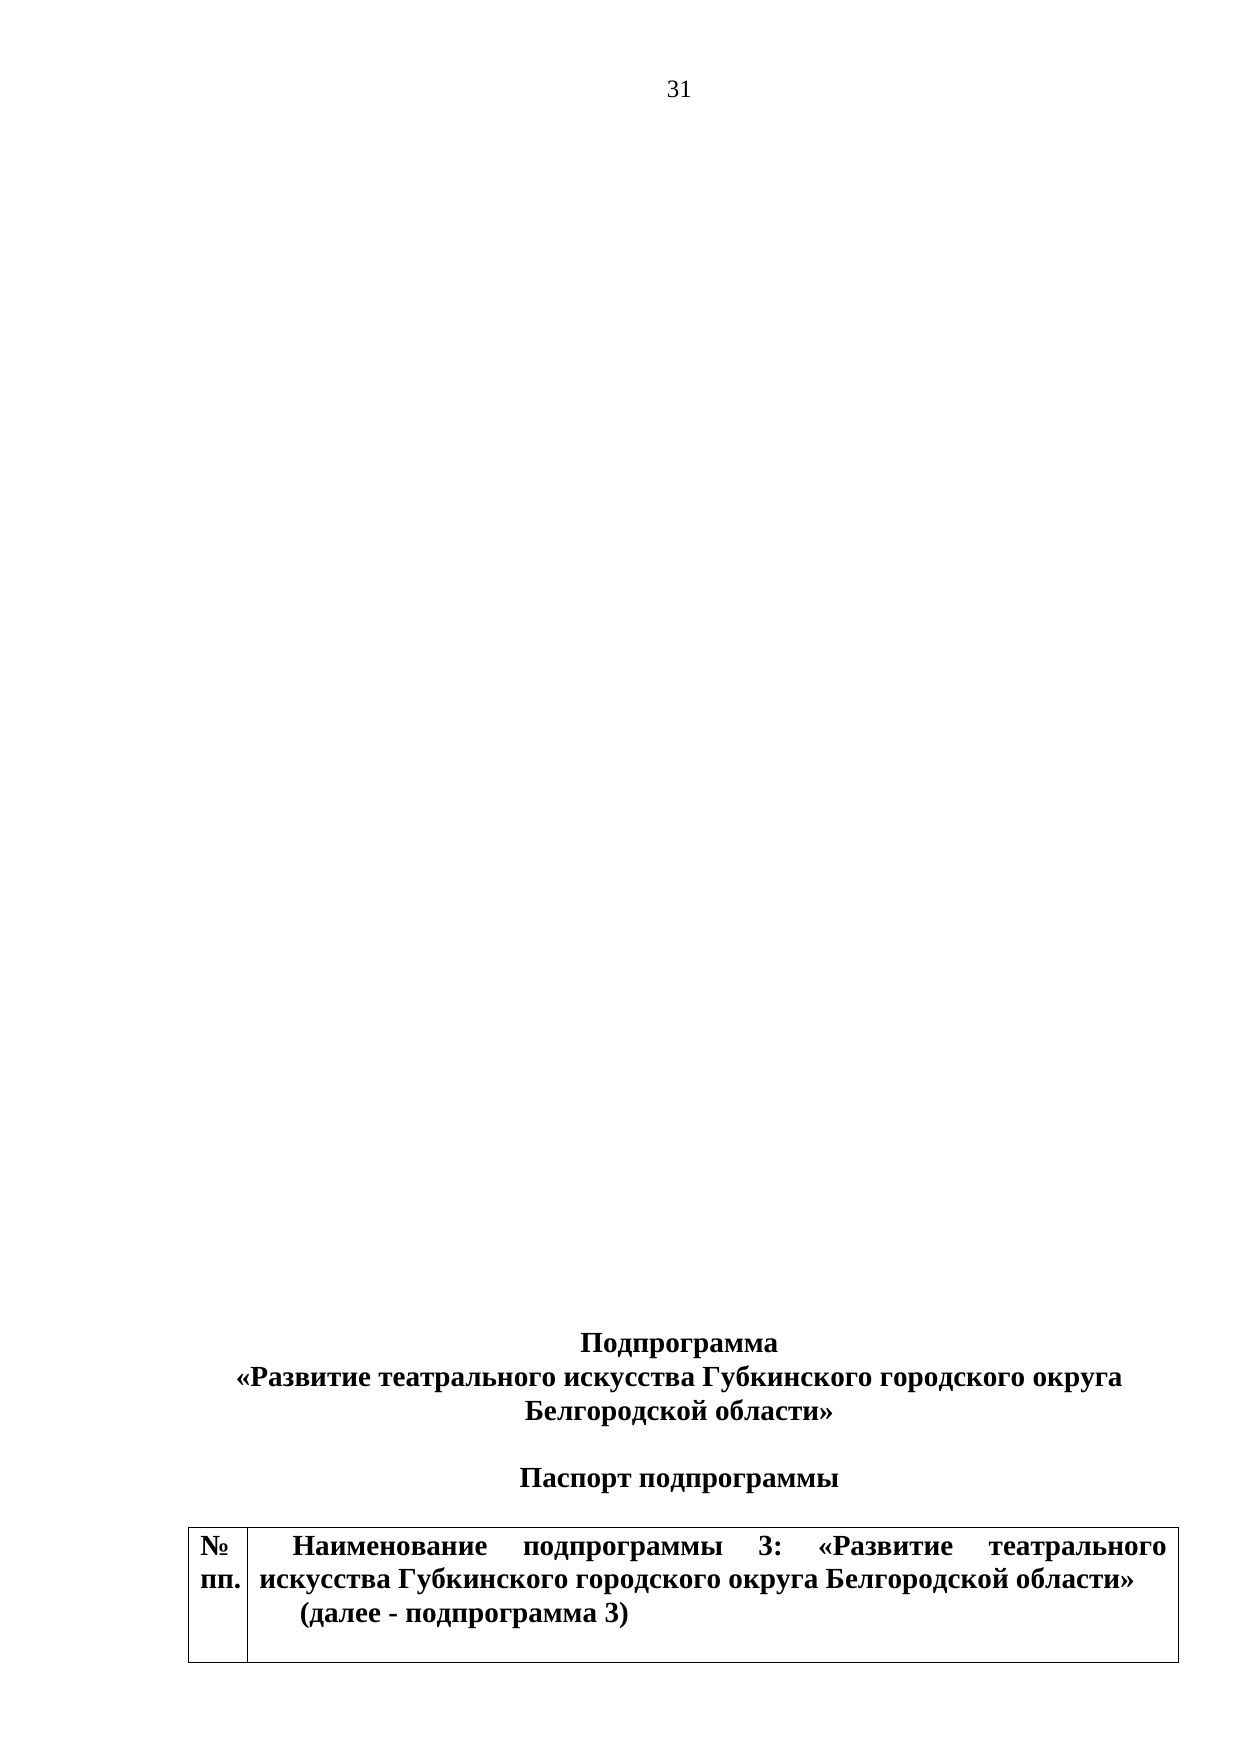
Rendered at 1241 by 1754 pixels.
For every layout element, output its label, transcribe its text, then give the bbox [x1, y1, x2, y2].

text «Развитие театрального искусства Губкинского городского округа [177, 1359, 1181, 1393]
table_header № пп. [189, 1528, 247, 1662]
text Белгородской области» [177, 1393, 1181, 1426]
table_header Наименование подпрограммы 3: «Развитие театрального искусства Губкинского городского округа Белгородской области» (далее - подпрограмма 3) [248, 1528, 1178, 1662]
text Подпрограмма [177, 1326, 1181, 1359]
text Паспорт подпрограммы [177, 1460, 1181, 1493]
